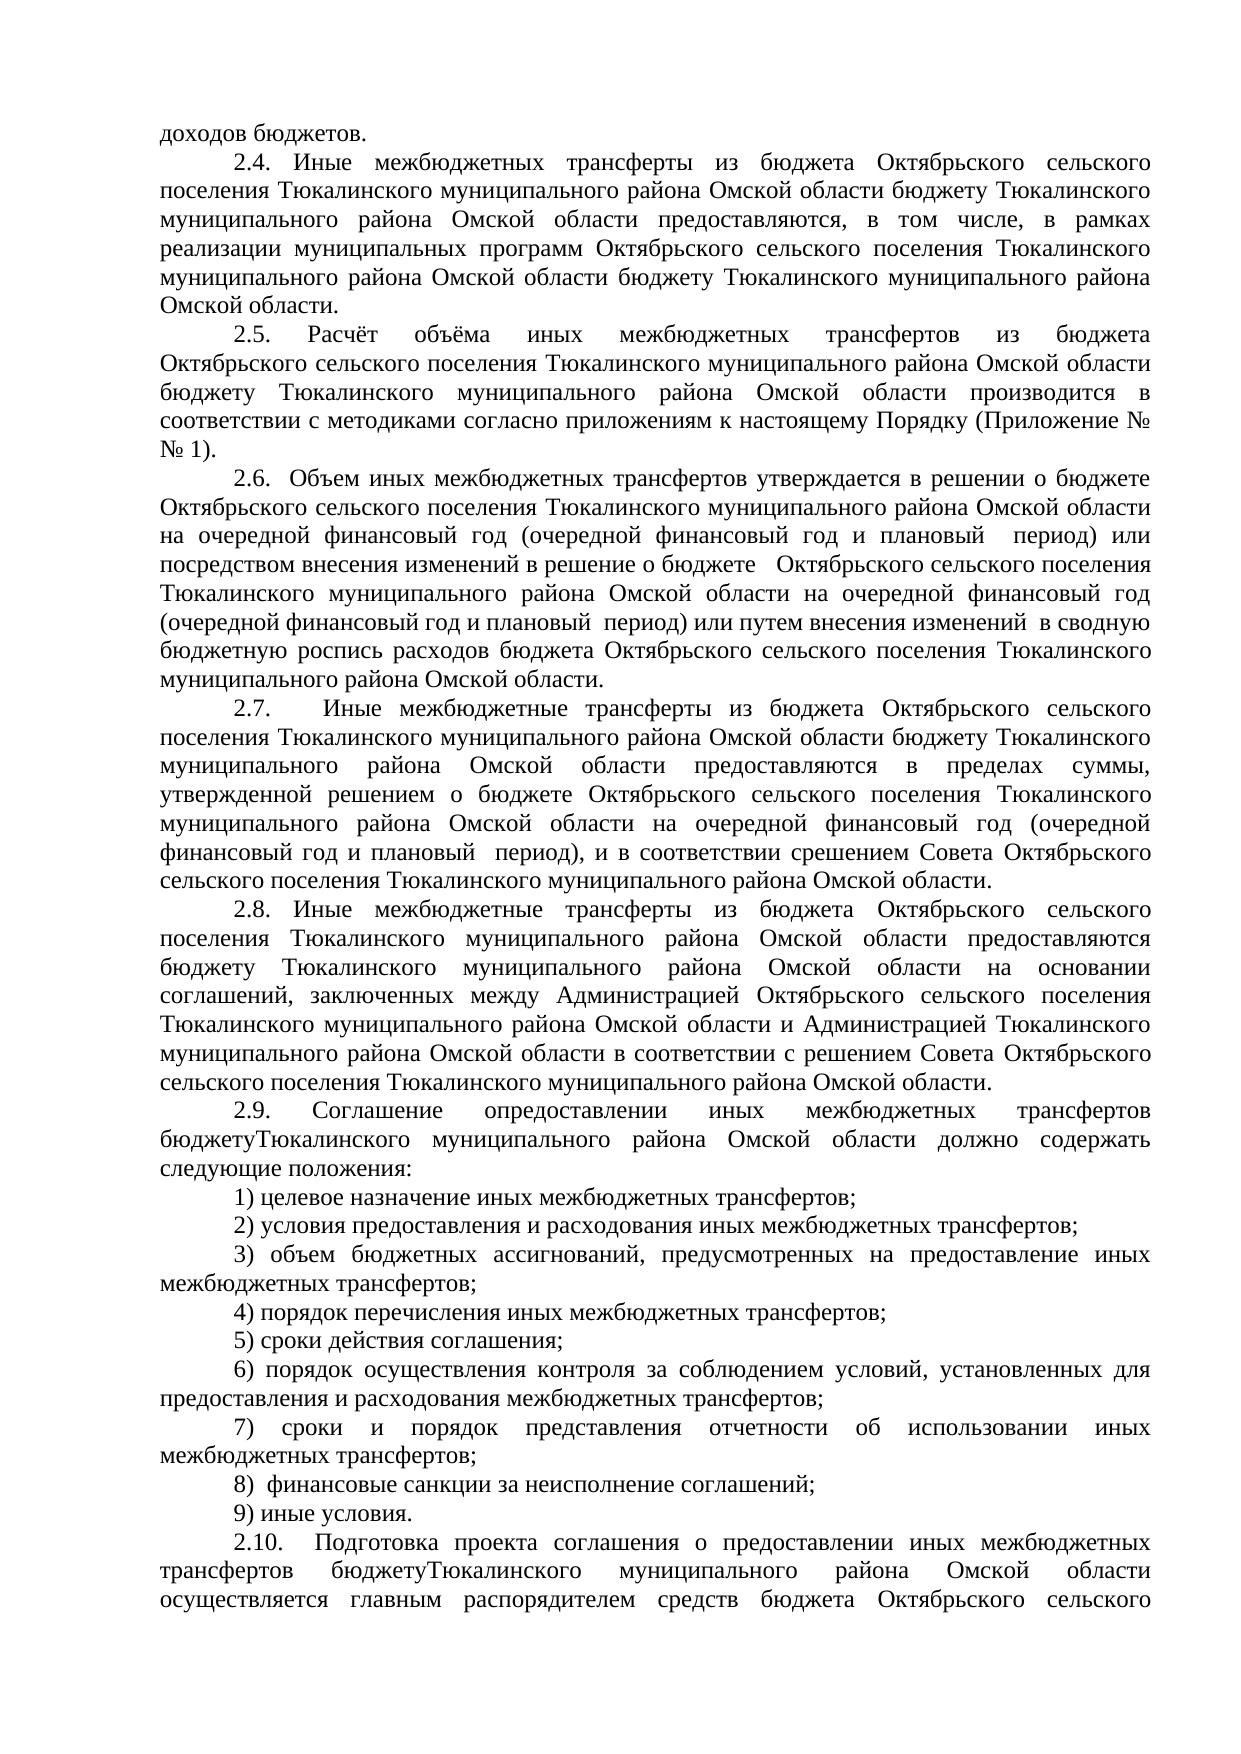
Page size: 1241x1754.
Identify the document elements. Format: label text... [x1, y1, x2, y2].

text 2.8. Иные межбюджетные трансферты из бюджета Октябрьского сельского поселения Тюкалинского муниципального района Омской области предоставляются бюджету Тюкалинского муниципального района Омской области на основании соглашений, заключенных между Администрацией Октябрьского сельского поселения Тюкалинского муниципального района Омской области и Администрацией Тюкалинского муниципального района Омской области в соответствии с решением Совета Октябрьского сельского поселения Тюкалинского муниципального района Омской области. [159, 894, 1152, 1096]
text 2.5. Расчёт объёма иных межбюджетных трансфертов из бюджета Октябрьского сельского поселения Тюкалинского муниципального района Омской области бюджету Тюкалинского муниципального района Омской области производится в соответствии с методиками согласно приложениям к настоящему Порядку (Приложение №№ 1). [159, 319, 1152, 463]
text 9) иные условия. [159, 1498, 1152, 1527]
text 7) сроки и порядок представления отчетности об использовании иных межбюджетных трансфертов; [159, 1412, 1152, 1469]
text 5) сроки действия соглашения; [159, 1326, 1152, 1354]
text 2.9. Соглашение опредоставлении иных межбюджетных трансфертов бюджетуТюкалинского муниципального района Омской области должно содержать следующие положения: [159, 1096, 1152, 1182]
text 8) финансовые санкции за неисполнение соглашений; [159, 1469, 1152, 1498]
text 2) условия предоставления и расходования иных межбюджетных трансфертов; [159, 1211, 1152, 1239]
text 3) объем бюджетных ассигнований, предусмотренных на предоставление иных межбюджетных трансфертов; [159, 1239, 1152, 1297]
text 2.6. Объем иных межбюджетных трансфертов утверждается в решении о бюджете Октябрьского сельского поселения Тюкалинского муниципального района Омской области на очередной финансовый год (очередной финансовый год и плановый период) или посредством внесения изменений в решение о бюджете Октябрьского сельского поселения Тюкалинского муниципального района Омской области на очередной финансовый год (очередной финансовый год и плановый период) или путем внесения изменений в сводную бюджетную роспись расходов бюджета Октябрьского сельского поселения Тюкалинского муниципального района Омской области. [159, 463, 1152, 693]
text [159, 118, 1152, 147]
text 2.4. Иные межбюджетных трансферты из бюджета Октябрьского сельского поселения Тюкалинского муниципального района Омской области бюджету Тюкалинского муниципального района Омской области предоставляются, в том числе, в рамках реализации муниципальных программ Октябрьского сельского поселения Тюкалинского муниципального района Омской области бюджету Тюкалинского муниципального района Омской области. [159, 147, 1152, 319]
text 6) порядок осуществления контроля за соблюдением условий, установленных для предоставления и расходования межбюджетных трансфертов; [159, 1354, 1152, 1412]
text 4) порядок перечисления иных межбюджетных трансфертов; [159, 1297, 1152, 1326]
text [159, 1527, 1152, 1613]
text 2.7. Иные межбюджетные трансферты из бюджета Октябрьского сельского поселения Тюкалинского муниципального района Омской области бюджету Тюкалинского муниципального района Омской области предоставляются в пределах суммы, утвержденной решением о бюджете Октябрьского сельского поселения Тюкалинского муниципального района Омской области на очередной финансовый год (очередной финансовый год и плановый период), и в соответствии срешением Совета Октябрьского сельского поселения Тюкалинского муниципального района Омской области. [159, 693, 1152, 894]
text 1) целевое назначение иных межбюджетных трансфертов; [159, 1182, 1152, 1211]
